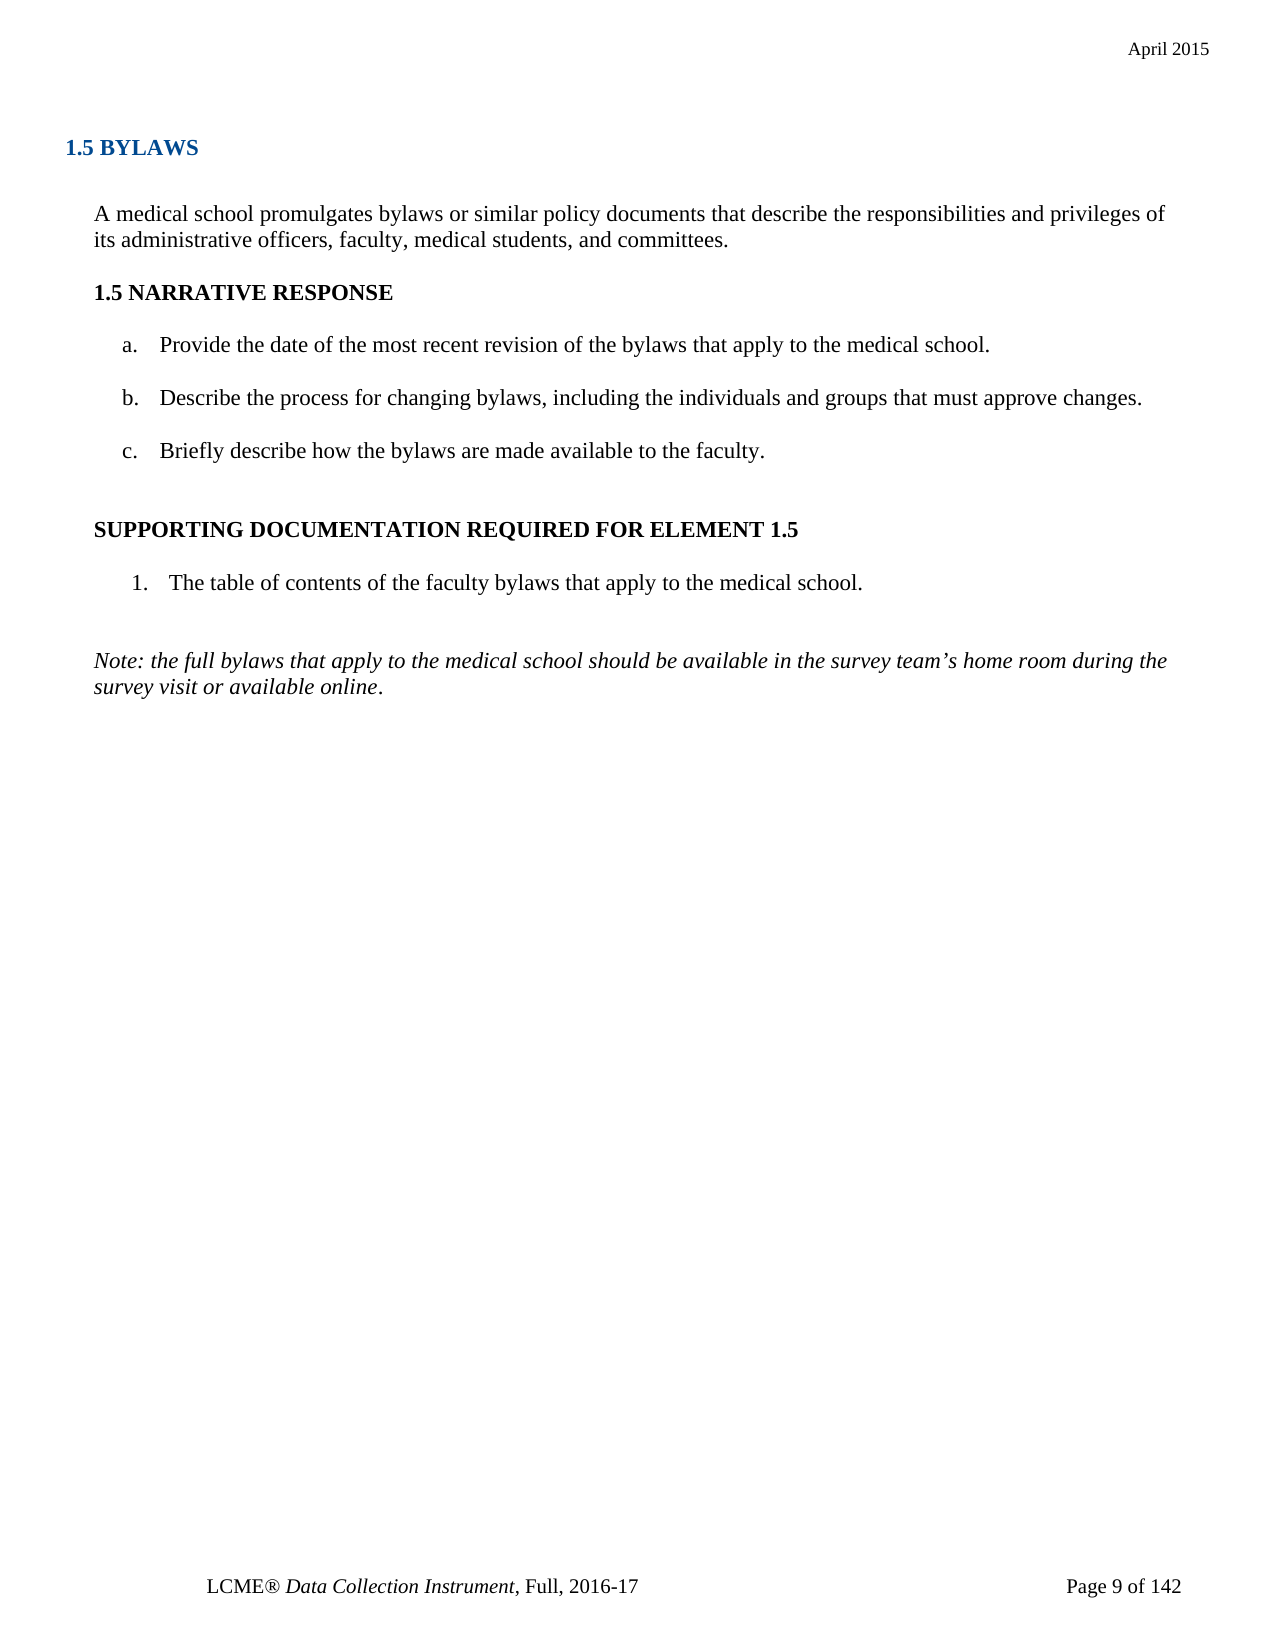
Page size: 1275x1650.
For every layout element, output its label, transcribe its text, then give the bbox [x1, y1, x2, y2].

list The table of contents of the faculty bylaws that apply to the medical school. [131, 568, 1181, 595]
text SUPPORTING DOCUMENTATION REQUIRED FOR ELEMENT 1.5 [94, 516, 1181, 542]
text A medical school promulgates bylaws or similar policy documents that describe the responsibilities and privileges of its administrative officers, faculty, medical students, and committees. [94, 199, 1181, 252]
subtitle Provide the date of the most recent revision of the bylaws that apply to the medical school. [122, 331, 1181, 358]
list Note: the full bylaws that apply to the medical school should be available in the survey team’s home room during the survey visit or available online. [94, 647, 1181, 700]
text 1.5 NARRATIVE RESPONSE [94, 279, 1181, 305]
subtitle 1.5 BYLAWS [65, 134, 1219, 161]
subtitle Briefly describe how the bylaws are made available to the faculty. [122, 437, 1181, 463]
subtitle Describe the process for changing bylaws, including the individuals and groups that must approve changes. [122, 384, 1181, 410]
